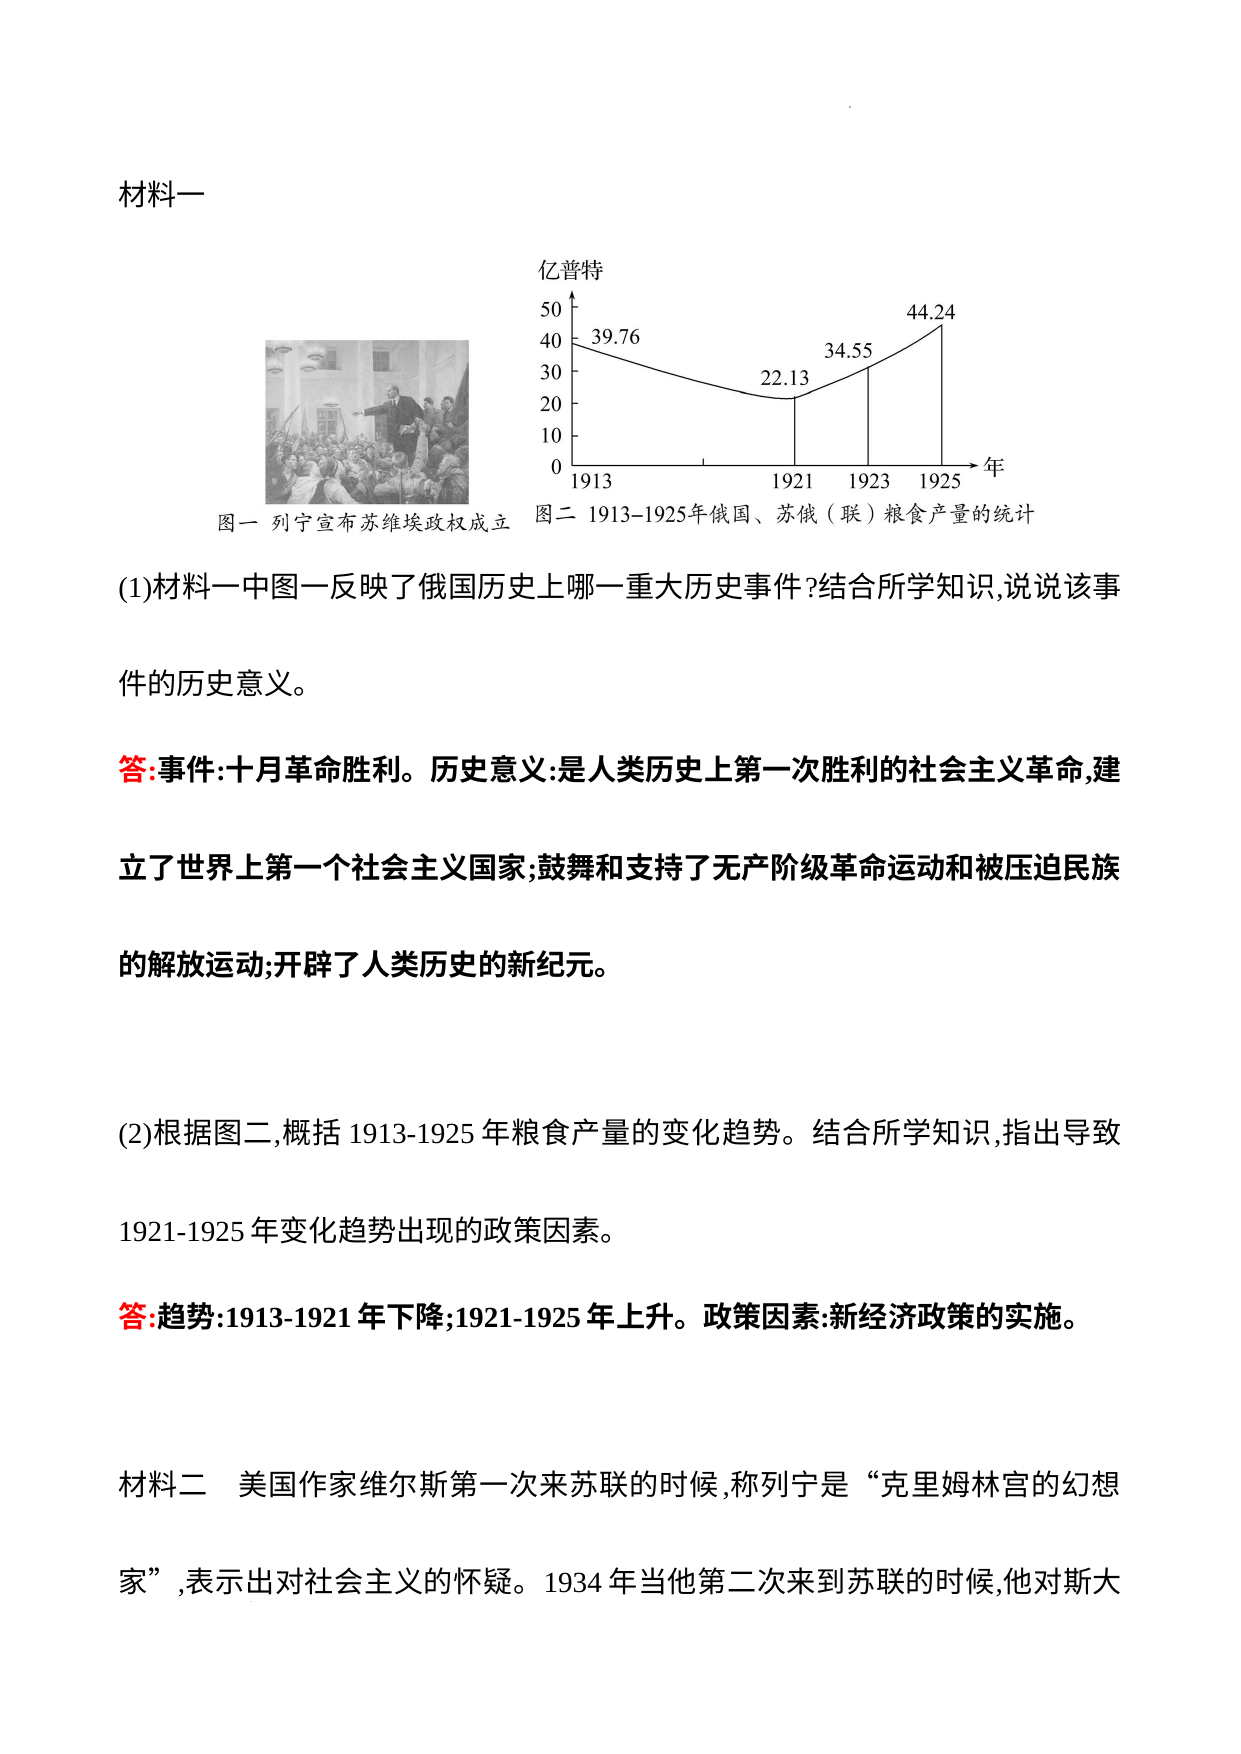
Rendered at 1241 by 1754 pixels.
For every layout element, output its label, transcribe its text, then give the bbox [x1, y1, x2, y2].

text (2)根据图二,概括1913-1925年粮食产量的变化趋势。结合所学知识,指出导致1921-1925年变化趋势出现的政策因素。 [118, 1098, 1122, 1261]
text (1)材料一中图一反映了俄国历史上哪一重大历史事件?结合所学知识,说说该事件的历史意义。 [118, 552, 1122, 714]
text 答:事件:十月革命胜利。历史意义:是人类历史上第一次胜利的社会主义革命,建立了世界上第一个社会主义国家;鼓舞和支持了无产阶级革命运动和被压迫民族的解放运动;开辟了人类历史的新纪元。 [118, 735, 1122, 995]
text 材料一 [118, 161, 1122, 226]
text 答:趋势:1913-1921年下降;1921-1925年上升。政策因素:新经济政策的实施。 [118, 1282, 1122, 1347]
picture [199, 246, 1042, 538]
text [118, 1450, 1122, 1612]
